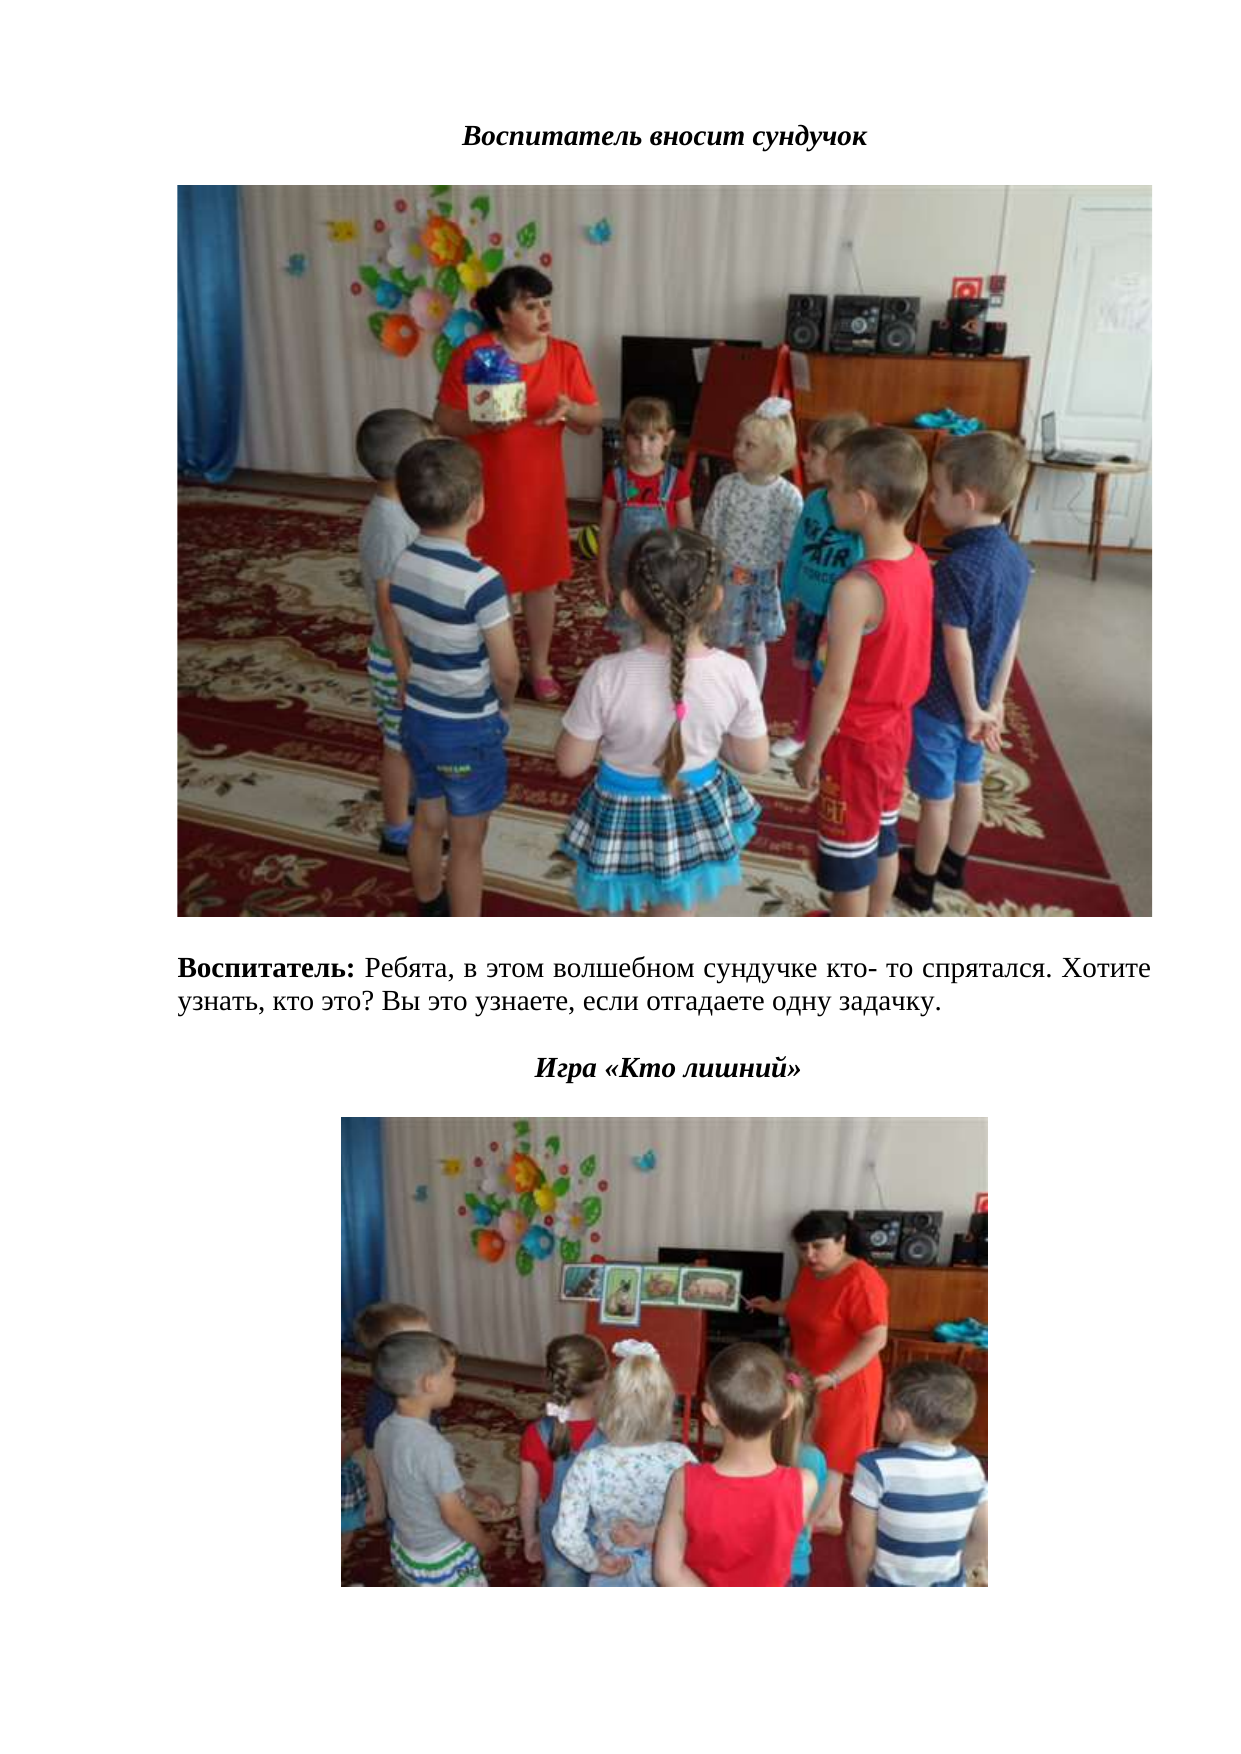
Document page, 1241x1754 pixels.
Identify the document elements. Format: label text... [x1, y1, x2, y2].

picture [341, 1117, 988, 1587]
text Воспитатель: Ребята, в этом волшебном сундучке кто- то спрятался. Хотите узнать, кто это? Вы это узнаете, если отгадаете одну задачку. [177, 950, 1152, 1017]
text Игра «Кто лишний» [177, 1051, 1152, 1084]
picture [177, 185, 1153, 917]
text Воспитатель вносит сундучок [177, 118, 1152, 152]
